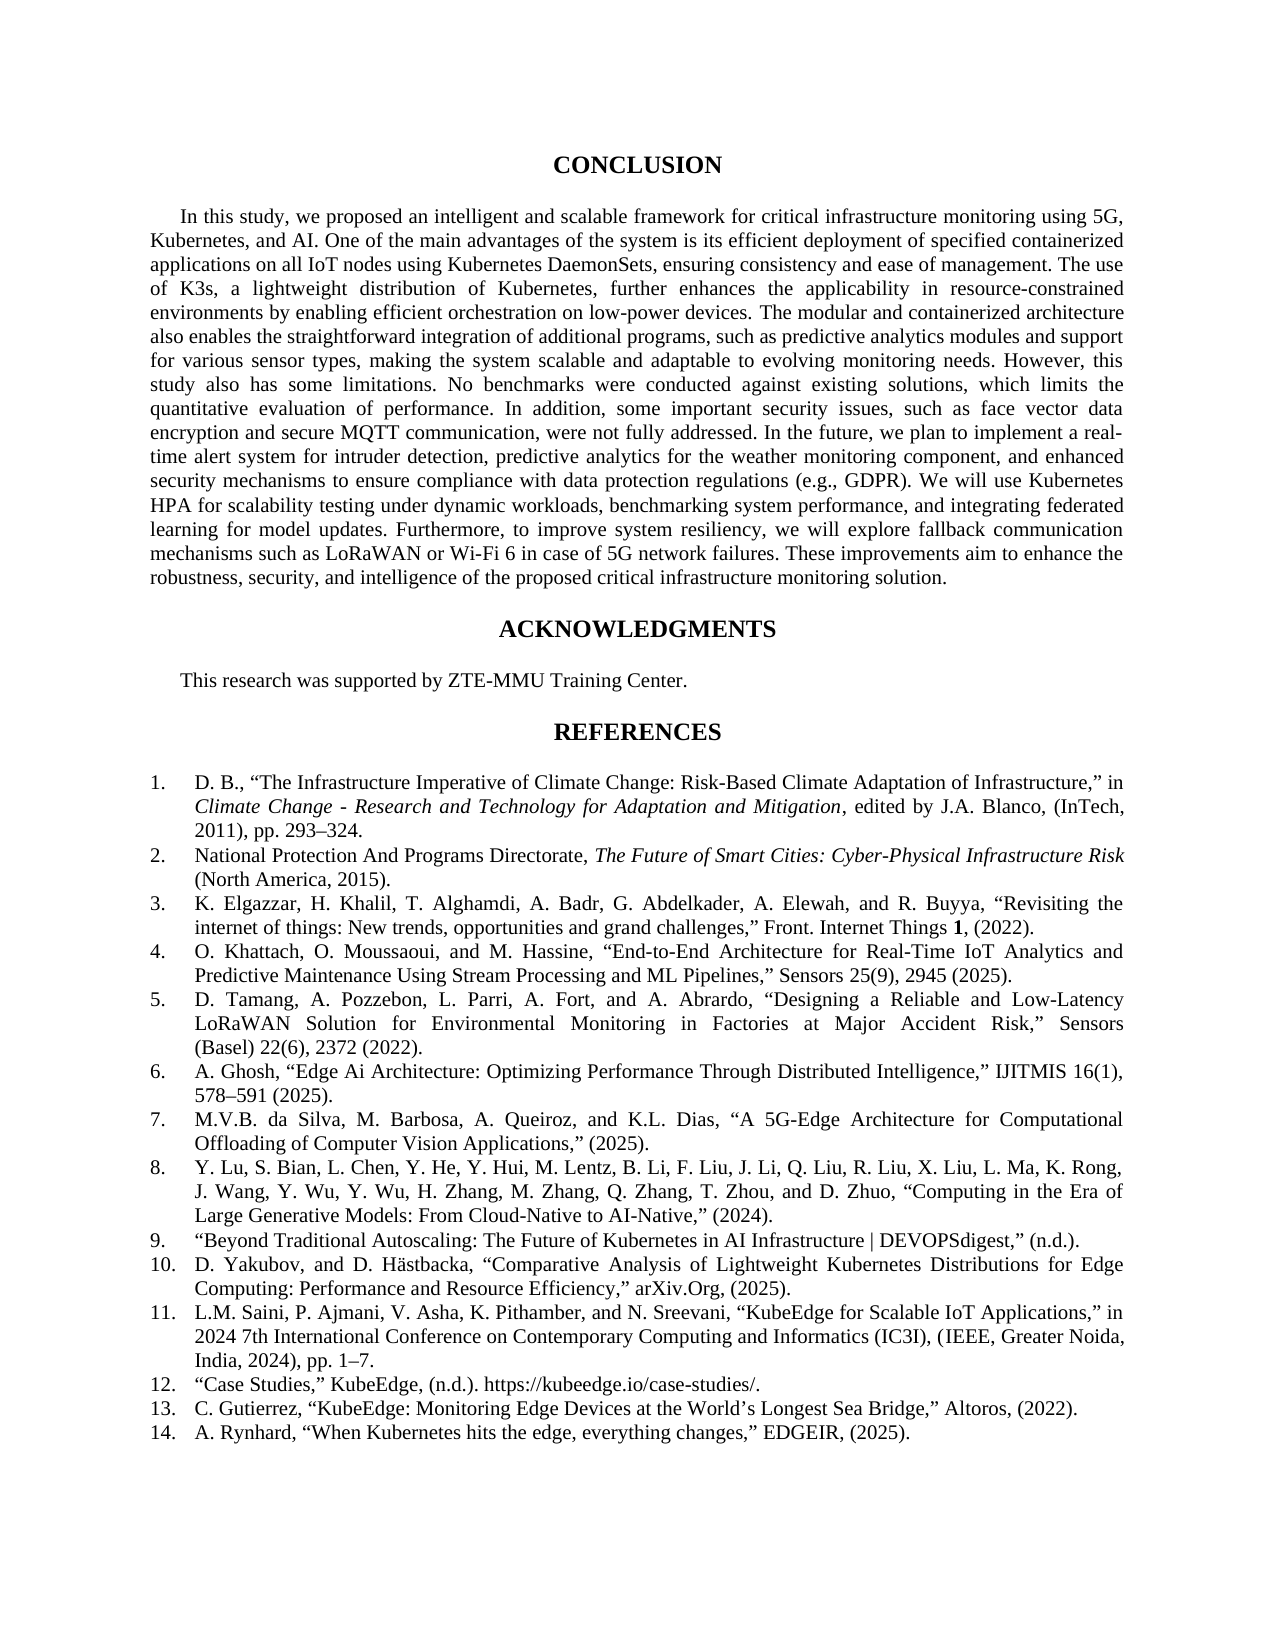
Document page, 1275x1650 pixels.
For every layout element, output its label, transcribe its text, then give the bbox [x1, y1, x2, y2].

text D. B., “The Infrastructure Imperative of Climate Change: Risk-Based Climate Adaptation of Infrastructure,” in Climate Change - Research and Technology for Adaptation and Mitigation, edited by J.A. Blanco, (InTech, 2011), pp. 293–324. [150, 770, 1125, 842]
text K. Elgazzar, H. Khalil, T. Alghamdi, A. Badr, G. Abdelkader, A. Elewah, and R. Buyya, “Revisiting the internet of things: New trends, opportunities and grand challenges,” Front. Internet Things 1, (2022). [150, 891, 1125, 939]
text In this study, we proposed an intelligent and scalable framework for critical infrastructure monitoring using 5G, Kubernetes, and AI. One of the main advantages of the system is its efficient deployment of specified containerized applications on all IoT nodes using Kubernetes DaemonSets, ensuring consistency and ease of management. The use of K3s, a lightweight distribution of Kubernetes, further enhances the applicability in resource-constrained environments by enabling efficient orchestration on low-power devices. The modular and containerized architecture also enables the straightforward integration of additional programs, such as predictive analytics modules and support for various sensor types, making the system scalable and adaptable to evolving monitoring needs. However, this study also has some limitations. No benchmarks were conducted against existing solutions, which limits the quantitative evaluation of performance. In addition, some important security issues, such as face vector data encryption and secure MQTT communication, were not fully addressed. In the future, we plan to implement a real-time alert system for intruder detection, predictive analytics for the weather monitoring component, and enhanced security mechanisms to ensure compliance with data protection regulations (e.g., GDPR). We will use Kubernetes HPA for scalability testing under dynamic workloads, benchmarking system performance, and integrating federated learning for model updates. Furthermore, to improve system resiliency, we will explore fallback communication mechanisms such as LoRaWAN or Wi-Fi 6 in case of 5G network failures. These improvements aim to enhance the robustness, security, and intelligence of the proposed critical infrastructure monitoring solution. [150, 204, 1125, 589]
text “Case Studies,” KubeEdge, (n.d.). https://kubeedge.io/case-studies/. [150, 1372, 1125, 1396]
text O. Khattach, O. Moussaoui, and M. Hassine, “End-to-End Architecture for Real-Time IoT Analytics and Predictive Maintenance Using Stream Processing and ML Pipelines,” Sensors 25(9), 2945 (2025). [150, 939, 1125, 987]
text A. Ghosh, “Edge Ai Architecture: Optimizing Performance Through Distributed Intelligence,” IJITMIS 16(1), 578–591 (2025). [150, 1059, 1125, 1107]
text National Protection And Programs Directorate, The Future of Smart Cities: Cyber-Physical Infrastructure Risk (North America, 2015). [150, 842, 1125, 891]
text “Beyond Traditional Autoscaling: The Future of Kubernetes in AI Infrastructure | DEVOPSdigest,” (n.d.). [150, 1227, 1125, 1252]
text Y. Lu, S. Bian, L. Chen, Y. He, Y. Hui, M. Lentz, B. Li, F. Liu, J. Li, Q. Liu, R. Liu, X. Liu, L. Ma, K. Rong, J. Wang, Y. Wu, Y. Wu, H. Zhang, M. Zhang, Q. Zhang, T. Zhou, and D. Zhuo, “Computing in the Era of Large Generative Models: From Cloud-Native to AI-Native,” (2024). [150, 1155, 1125, 1227]
subtitle References [150, 717, 1125, 745]
text M.V.B. da Silva, M. Barbosa, A. Queiroz, and K.L. Dias, “A 5G-Edge Architecture for Computational Offloading of Computer Vision Applications,” (2025). [150, 1107, 1125, 1155]
text This research was supported by ZTE-MMU Training Center. [150, 667, 1125, 692]
text D. Yakubov, and D. Hästbacka, “Comparative Analysis of Lightweight Kubernetes Distributions for Edge Computing: Performance and Resource Efficiency,” arXiv.Org, (2025). [150, 1252, 1125, 1300]
text A. Rynhard, “When Kubernetes hits the edge, everything changes,” EDGEIR, (2025). [150, 1420, 1125, 1444]
text D. Tamang, A. Pozzebon, L. Parri, A. Fort, and A. Abrardo, “Designing a Reliable and Low-Latency LoRaWAN Solution for Environmental Monitoring in Factories at Major Accident Risk,” Sensors (Basel) 22(6), 2372 (2022). [150, 987, 1125, 1059]
subtitle CONCLUSION [150, 150, 1125, 179]
text L.M. Saini, P. Ajmani, V. Asha, K. Pithamber, and N. Sreevani, “KubeEdge for Scalable IoT Applications,” in 2024 7th International Conference on Contemporary Computing and Informatics (IC3I), (IEEE, Greater Noida, India, 2024), pp. 1–7. [150, 1300, 1125, 1372]
text C. Gutierrez, “KubeEdge: Monitoring Edge Devices at the World’s Longest Sea Bridge,” Altoros, (2022). [150, 1396, 1125, 1420]
subtitle Acknowledgments [150, 614, 1125, 642]
